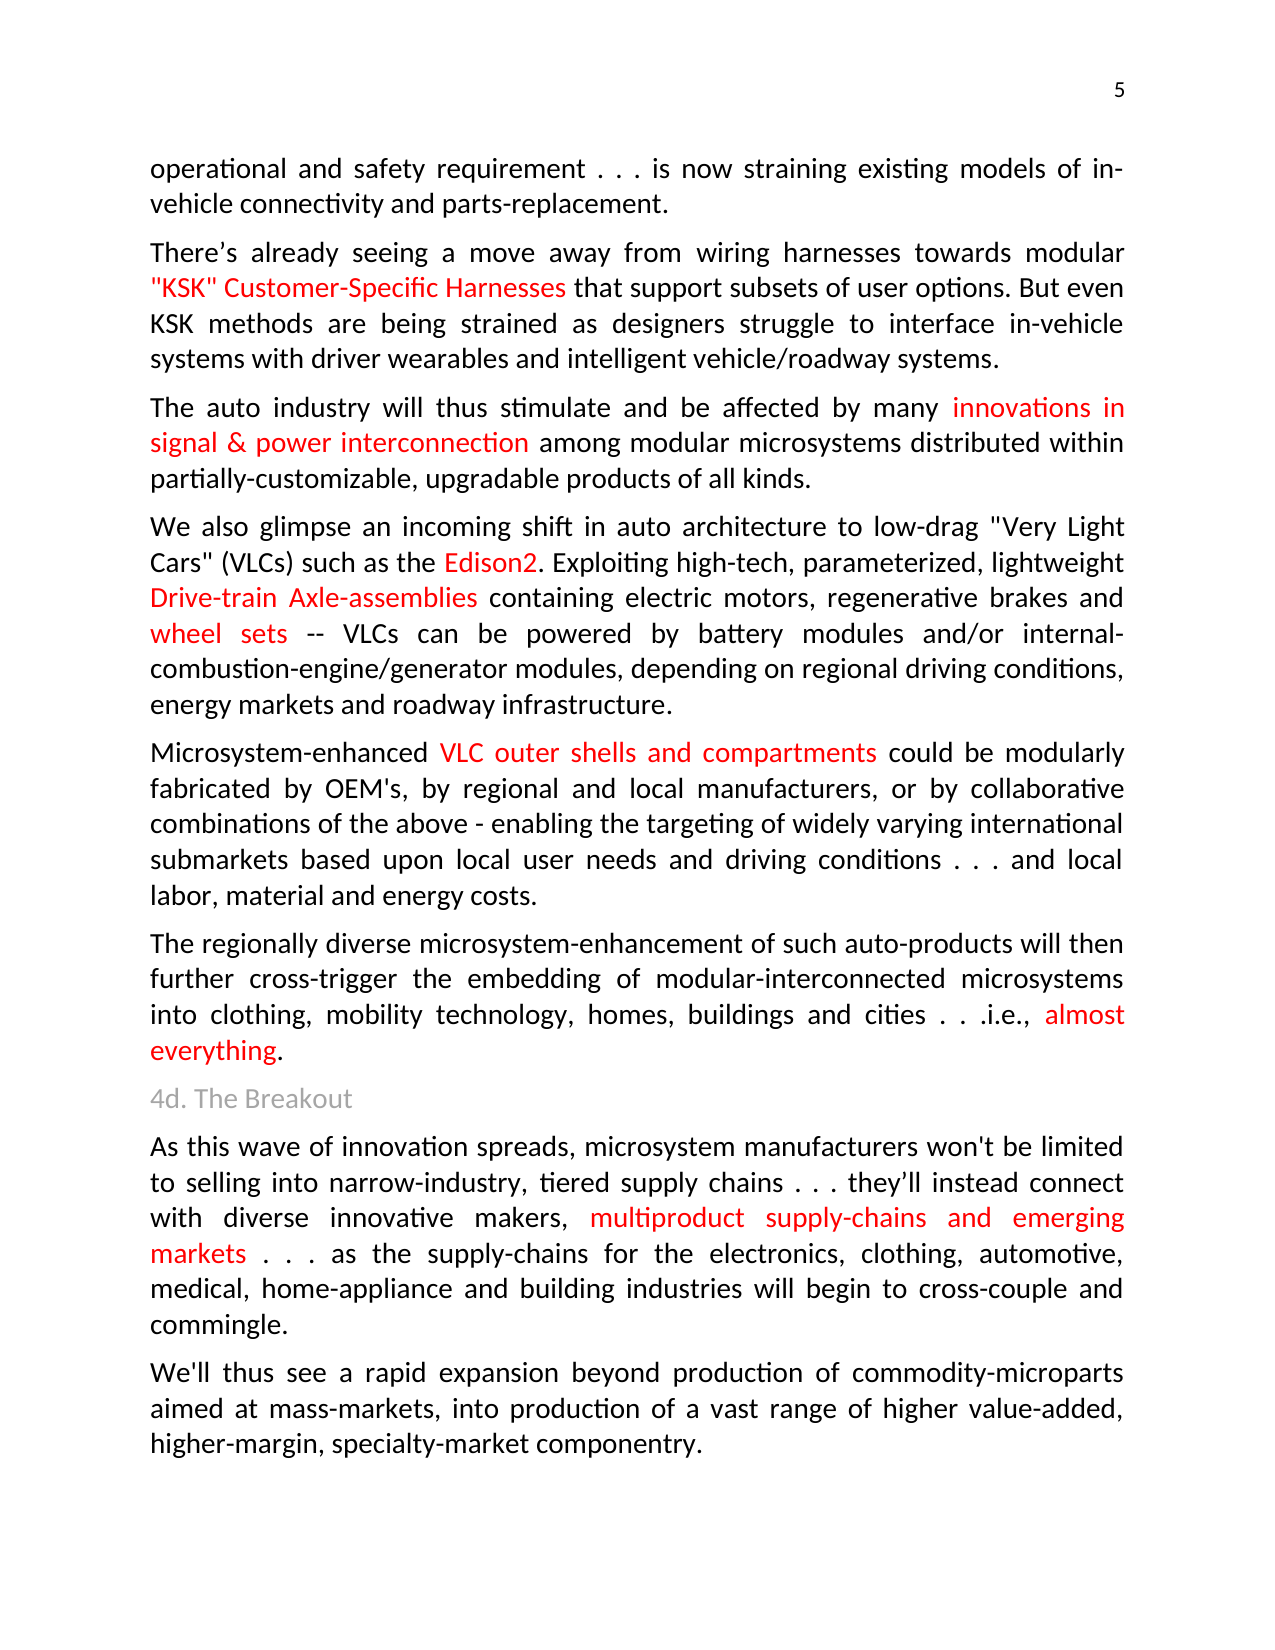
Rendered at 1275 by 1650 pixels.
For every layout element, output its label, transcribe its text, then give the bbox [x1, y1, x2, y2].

text 4d. The Breakout [150, 1080, 1125, 1116]
text The auto industry will thus stimulate and be affected by many innovations in signal & power interconnection among modular microsystems distributed within partially-customizable, upgradable products of all kinds. [150, 389, 1125, 496]
text We also glimpse an incoming shift in auto architecture to low-drag "Very Light Cars" (VLCs) such as the Edison2. Exploiting high-tech, parameterized, lightweight Drive-train Axle-assemblies containing electric motors, regenerative brakes and wheel sets -- VLCs can be powered by battery modules and/or internal-combustion-engine/generator modules, depending on regional driving conditions, energy markets and roadway infrastructure. [150, 508, 1125, 722]
text We'll thus see a rapid expansion beyond production of commodity-microparts aimed at mass-markets, into production of a vast range of higher value-added, higher-margin, specialty-market componentry. [150, 1354, 1125, 1461]
text There’s already seeing a move away from wiring harnesses towards modular "KSK" Customer-Specific Harnesses that support subsets of user options. But even KSK methods are being strained as designers struggle to interface in-vehicle systems with driver wearables and intelligent vehicle/roadway systems. [150, 234, 1125, 376]
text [150, 150, 1125, 221]
text Microsystem-enhanced VLC outer shells and compartments could be modularly fabricated by OEM's, by regional and local manufacturers, or by collaborative combinations of the above - enabling the targeting of widely varying international submarkets based upon local user needs and driving conditions . . . and local labor, material and energy costs. [150, 734, 1125, 912]
text As this wave of innovation spreads, microsystem manufacturers won't be limited to selling into narrow-industry, tiered supply chains . . . they’ll instead connect with diverse innovative makers, multiproduct supply-chains and emerging markets . . . as the supply-chains for the electronics, clothing, automotive, medical, home-appliance and building industries will begin to cross-couple and commingle. [150, 1128, 1125, 1342]
text The regionally diverse microsystem-enhancement of such auto-products will then further cross-trigger the embedding of modular-interconnected microsystems into clothing, mobility technology, homes, buildings and cities . . .i.e., almost everything. [150, 925, 1125, 1067]
